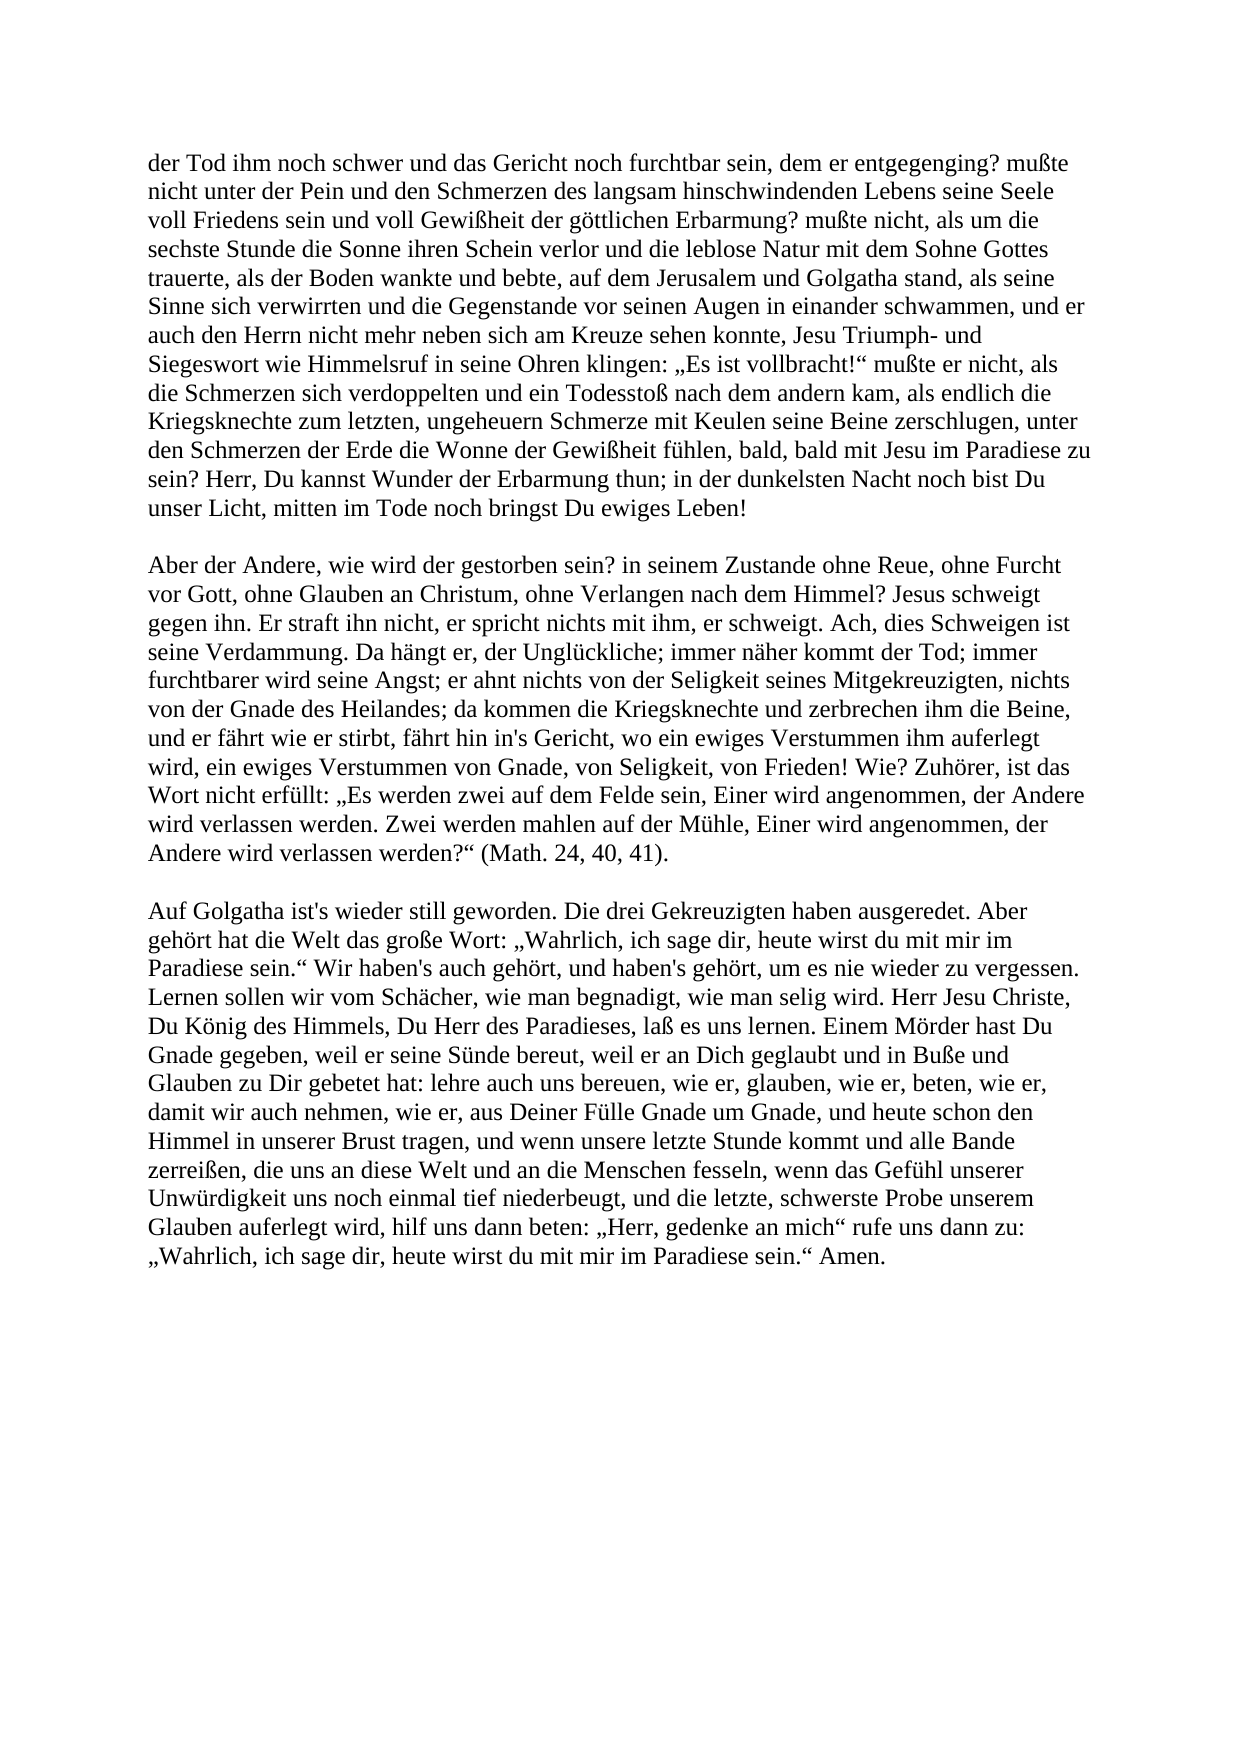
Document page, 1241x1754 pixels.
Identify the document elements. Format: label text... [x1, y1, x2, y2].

text Aber der Andere, wie wird der gestorben sein? in seinem Zustande ohne Reue, ohne Furcht vor Gott, ohne Glauben an Christum, ohne Verlangen nach dem Himmel? Jesus schweigt gegen ihn. Er straft ihn nicht, er spricht nichts mit ihm, er schweigt. Ach, dies Schweigen ist seine Verdammung. Da hängt er, der Unglückliche; immer näher kommt der Tod; immer furchtbarer wird seine Angst; er ahnt nichts von der Seligkeit seines Mitgekreuzigten, nichts von der Gnade des Heilandes; da kommen die Kriegsknechte und zerbrechen ihm die Beine, und er fährt wie er stirbt, fährt hin in's Gericht, wo ein ewiges Verstummen ihm auferlegt wird, ein ewiges Verstummen von Gnade, von Seligkeit, von Frieden! Wie? Zuhörer, ist das Wort nicht erfüllt: „Es werden zwei auf dem Felde sein, Einer wird angenommen, der Andere wird verlassen werden. Zwei werden mahlen auf der Mühle, Einer wird angenommen, der Andere wird verlassen werden?“ (Math. 24, 40, 41). [148, 551, 1093, 867]
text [148, 148, 1093, 521]
text Auf Golgatha ist's wieder still geworden. Die drei Gekreuzigten haben ausgeredet. Aber gehört hat die Welt das große Wort: „Wahrlich, ich sage dir, heute wirst du mit mir im Paradiese sein.“ Wir haben's auch gehört, und haben's gehört, um es nie wieder zu vergessen. Lernen sollen wir vom Schächer, wie man begnadigt, wie man selig wird. Herr Jesu Christe, Du König des Himmels, Du Herr des Paradieses, laß es uns lernen. Einem Mörder hast Du Gnade gegeben, weil er seine Sünde bereut, weil er an Dich geglaubt und in Buße und Glauben zu Dir gebetet hat: lehre auch uns bereuen, wie er, glauben, wie er, beten, wie er, damit wir auch nehmen, wie er, aus Deiner Fülle Gnade um Gnade, und heute schon den Himmel in unserer Brust tragen, und wenn unsere letzte Stunde kommt und alle Bande zerreißen, die uns an diese Welt und an die Menschen fesseln, wenn das Gefühl unserer Unwürdigkeit uns noch einmal tief niederbeugt, und die letzte, schwerste Probe unserem Glauben auferlegt wird, hilf uns dann beten: „Herr, gedenke an mich“ rufe uns dann zu: „Wahrlich, ich sage dir, heute wirst du mit mir im Paradiese sein.“ Amen. [148, 896, 1093, 1270]
